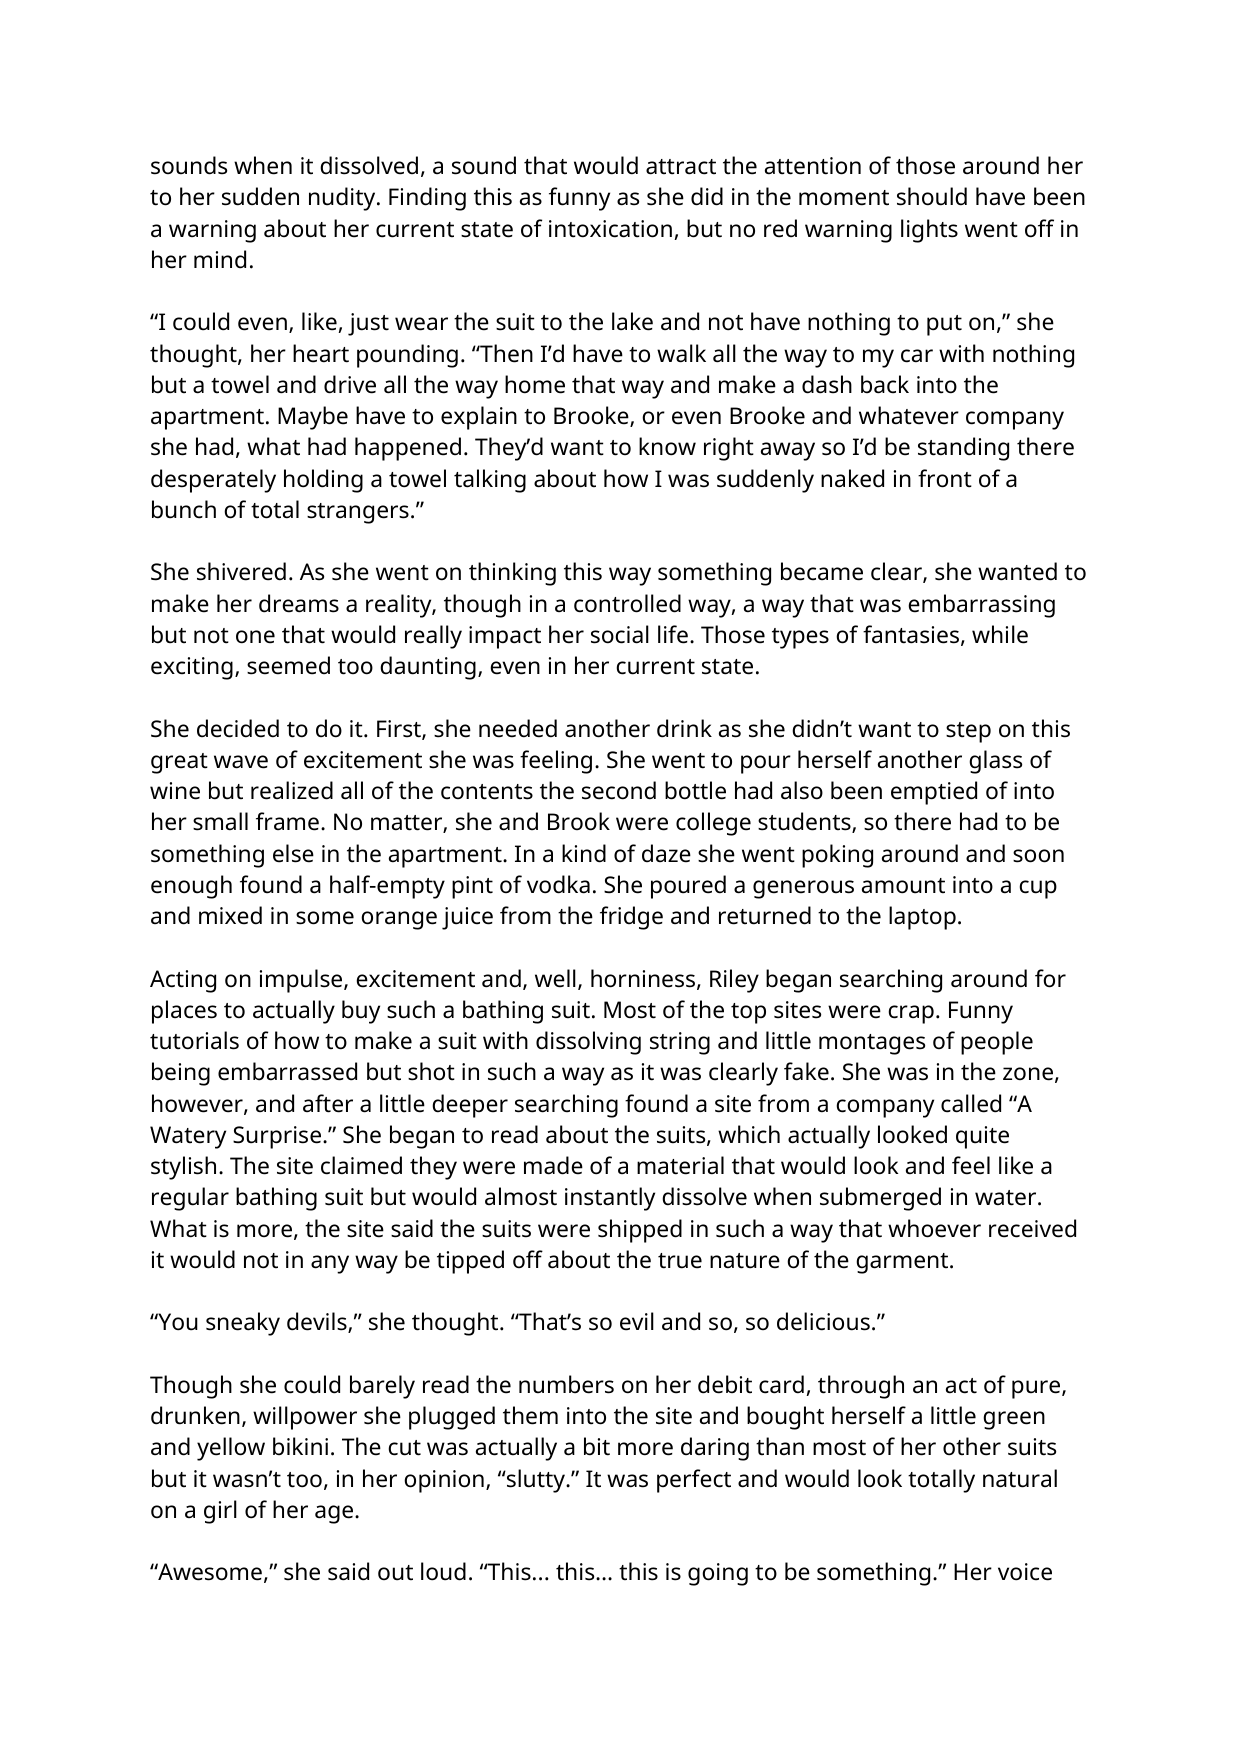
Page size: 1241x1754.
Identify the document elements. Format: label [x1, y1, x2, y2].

text [150, 150, 1090, 1587]
